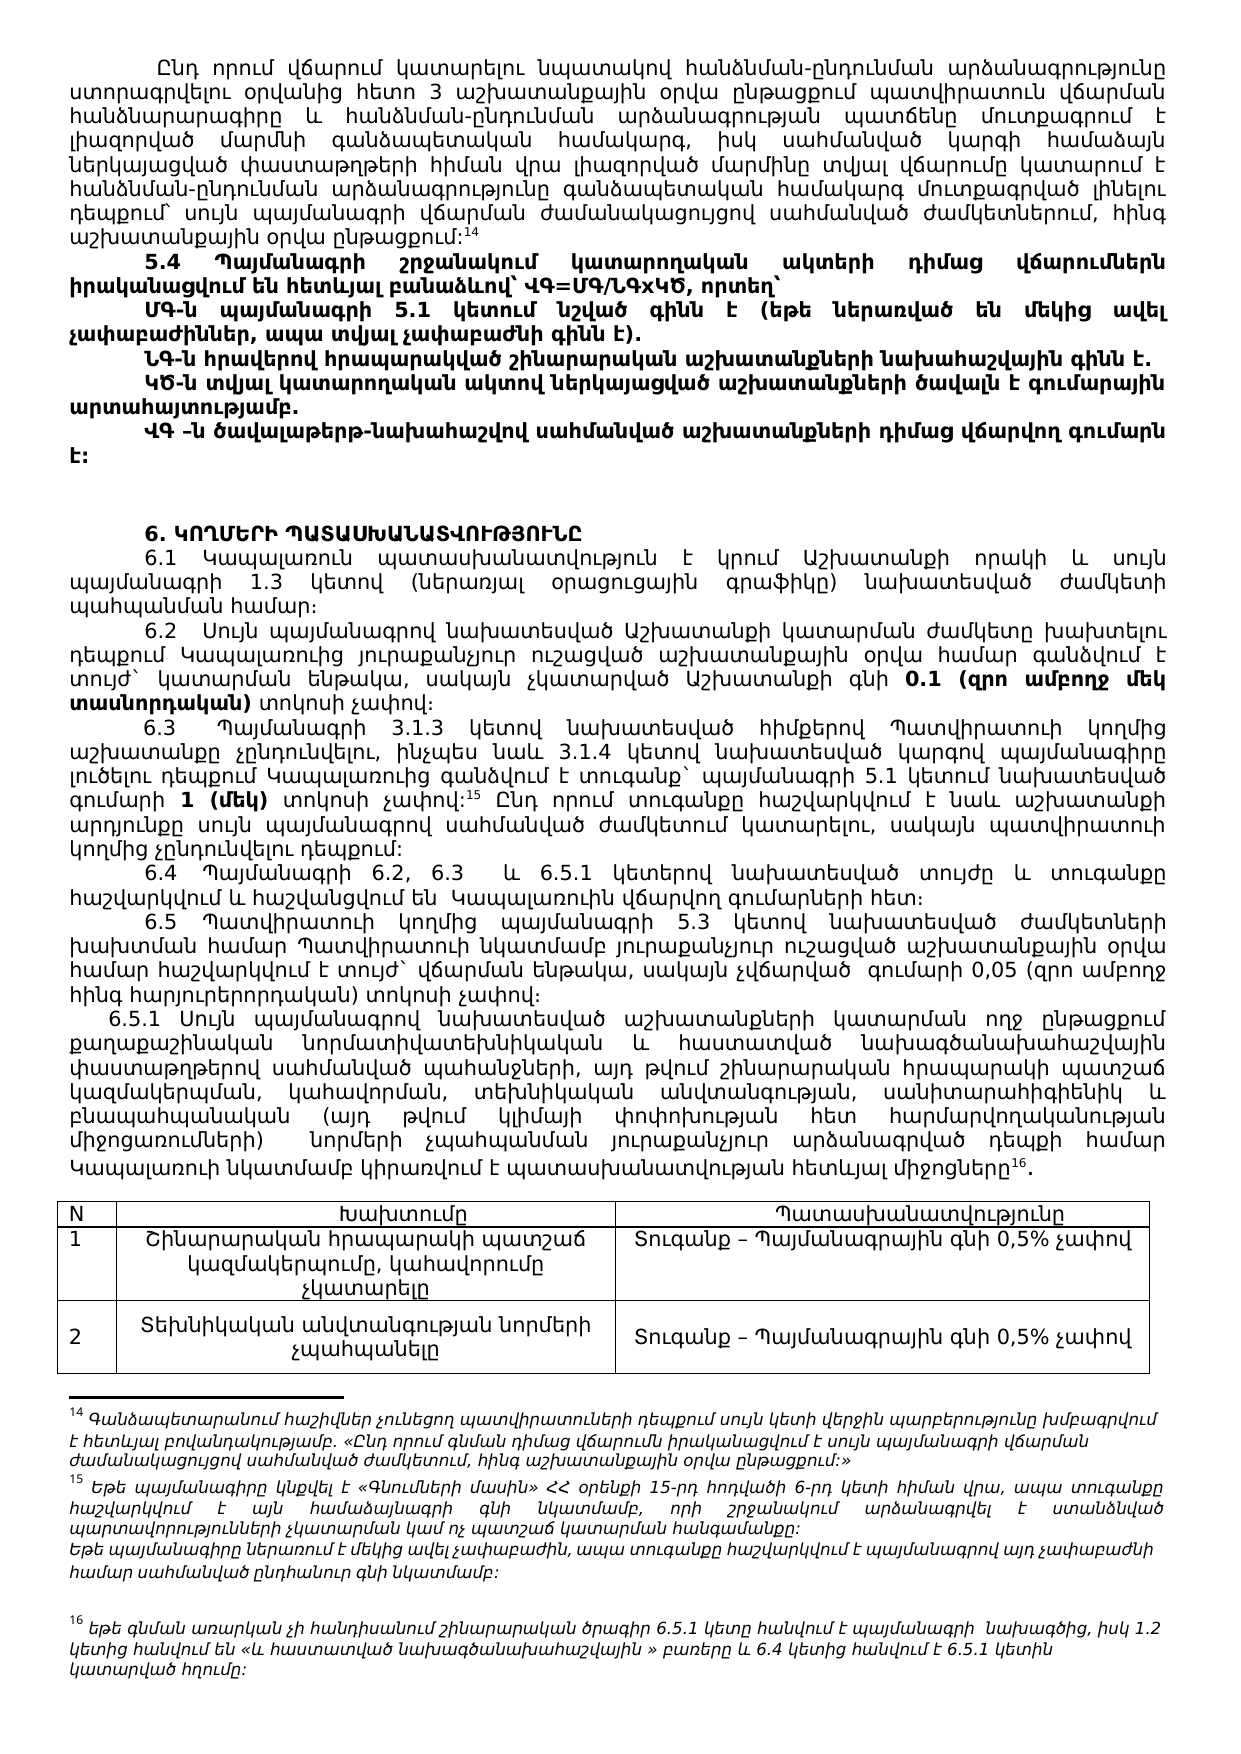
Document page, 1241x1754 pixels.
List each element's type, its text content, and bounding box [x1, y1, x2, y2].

table_header Պատասխանատվությունը [616, 1202, 1149, 1226]
text 6.3 Պայմանագրի 3.1.3 կետով նախատեսված հիմքերով Պատվիրատուի կողմից աշխատանքը չընդունվելու, ինչպես նաև 3.1.4 կետով նախատեսված կարգով պայմանագիրը լուծելու դեպքում Կապալառուից գանձվում է տուգանք` պայմանագրի 5.1 կետում նախատեսված գումարի 1 (մեկ) տոկոսի չափով: Ընդ որում տուգանքը հաշվարկվում է նաև աշխատանքի արդյունքը սույն պայմանագրով սահմանված ժամկետում կատարելու, սակայն պատվիրատուի կողմից չընդունվելու դեպքում: [69, 716, 1167, 861]
text 6. ԿՈՂՄԵՐԻ ՊԱՏԱՍԽԱՆԱՏՎՈՒԹՅՈՒՆԸ [69, 522, 1167, 546]
text ՄԳ-ն պայմանագրի 5.1 կետում նշված գինն է (եթե ներառված են մեկից ավել չափաբաժիններ, ապա տվյալ չափաբաժնի գինն է). [69, 298, 1167, 347]
table_header Խախտումը [117, 1202, 615, 1226]
text 6.5 Պատվիրատուի կողմից պայմանագրի 5.3 կետով նախատեսված ժամկետների խախտման համար Պատվիրատուի նկատմամբ յուրաքանչյուր ուշացված աշխատանքային օրվա համար հաշվարկվում է տույժ` վճարման ենթակա, սակայն չվճարված գումարի 0,05 (զրո ամբողջ հինգ հարյուրերորդական) տոկոսի չափով։ [69, 910, 1167, 1007]
text ՆԳ-ն հրավերով հրապարակված շինարարական աշխատանքների նախահաշվային գինն է. [69, 347, 1167, 371]
text 5.4 Պայմանագրի շրջանակում կատարողական ակտերի դիմաց վճարումներն իրականացվում են հետևյալ բանաձևով՝ ՎԳ=ՄԳ/ՆԳxԿԾ, որտեղ՝ [69, 250, 1167, 298]
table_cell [616, 1301, 1149, 1373]
table_header N [58, 1202, 116, 1226]
text 6.1 Կապալառուն պատասխանատվություն է կրում Աշխատանքի որակի և սույն պայմանագրի 1.3 կետով (ներառյալ օրացուցային գրաֆիկը) նախատեսված ժամկետի պահպանման համար։ [69, 546, 1167, 619]
table_cell 1 [58, 1228, 116, 1300]
text 6.2 Սույն պայմանագրով նախատեսված Աշխատանքի կատարման ժամկետը խախտելու դեպքում Կապալառուից յուրաքանչյուր ուշացված աշխատանքային օրվա համար գանձվում է տույժ` կատարման ենթակա, սակայն չկատարված Աշխատանքի գնի 0.1 (զրո ամբողջ մեկ տասնորդական) տոկոսի չափով։ [69, 619, 1167, 716]
table_cell Տեխնիկական անվտանգության նորմերի չպահպանելը [117, 1301, 615, 1373]
table_cell Շինարարական հրապարակի պատշաճ կազմակերպումը, կահավորումը չկատարելը [117, 1228, 615, 1300]
text 6.5.1 Սույն պայմանագրով նախատեսված աշխատանքների կատարման ողջ ընթացքում քաղաքաշինական նորմատիվատեխնիկական և հաստատված նախագծանախահաշվային փաստաթղթերով սահմանված պահանջների, այդ թվում շինարարական հրապարակի պատշաճ կազմակերպման, կահավորման, տեխնիկական անվտանգության, սանիտարահիգիենիկ և բնապահպանական (այդ թվում կլիմայի փոփոխության հետ հարմարվողականության միջոցառումների) նորմերի չպահպանման յուրաքանչյուր արձանագրված դեպքի համար Կապալառուի նկատմամբ կիրառվում է պատասխանատվության հետևյալ միջոցները. [69, 1007, 1167, 1182]
text ՎԳ –ն ծավալաթերթ-նախահաշվով սահմանված աշխատանքների դիմաց վճարվող գումարն է: [69, 419, 1167, 468]
table_cell 2 [58, 1301, 116, 1373]
table_cell Տուգանք – Պայմանագրային գնի 0,5% չափով [616, 1228, 1149, 1300]
text 6.4 Պայմանագրի 6.2, 6.3 և 6.5.1 կետերով նախատեսված տույժը և տուգանքը հաշվարկվում և հաշվանցվում են Կապալառուին վճարվող գումարների հետ։ [69, 861, 1167, 910]
text ԿԾ-ն տվյալ կատարողական ակտով ներկայացված աշխատանքների ծավալն է գումարային արտահայտությամբ. [69, 371, 1167, 419]
text Ընդ որում վճարում կատարելու նպատակով հանձնման-ընդունման արձանագրությունը ստորագրվելու օրվանից հետո 3 աշխատանքային օրվա ընթացքում պատվիրատուն վճարման հանձնարարագիրը և հանձնման-ընդունման արձանագրության պատճենը մուտքագրում է լիազորված մարմնի գանձապետական համակարգ, իսկ սահմանված կարգի համաձայն ներկայացված փաստաթղթերի հիման վրա լիազորված մարմինը տվյալ վճարումը կատարում է հանձնման-ընդունման արձանագրությունը գանձապետական համակարգ մուտքագրված լինելու դեպքում՝ սույն պայմանագրի վճարման ժամանակացույցով սահմանված ժամկետներում, հինգ աշխատանքային օրվա ընթացքում: [69, 56, 1167, 250]
